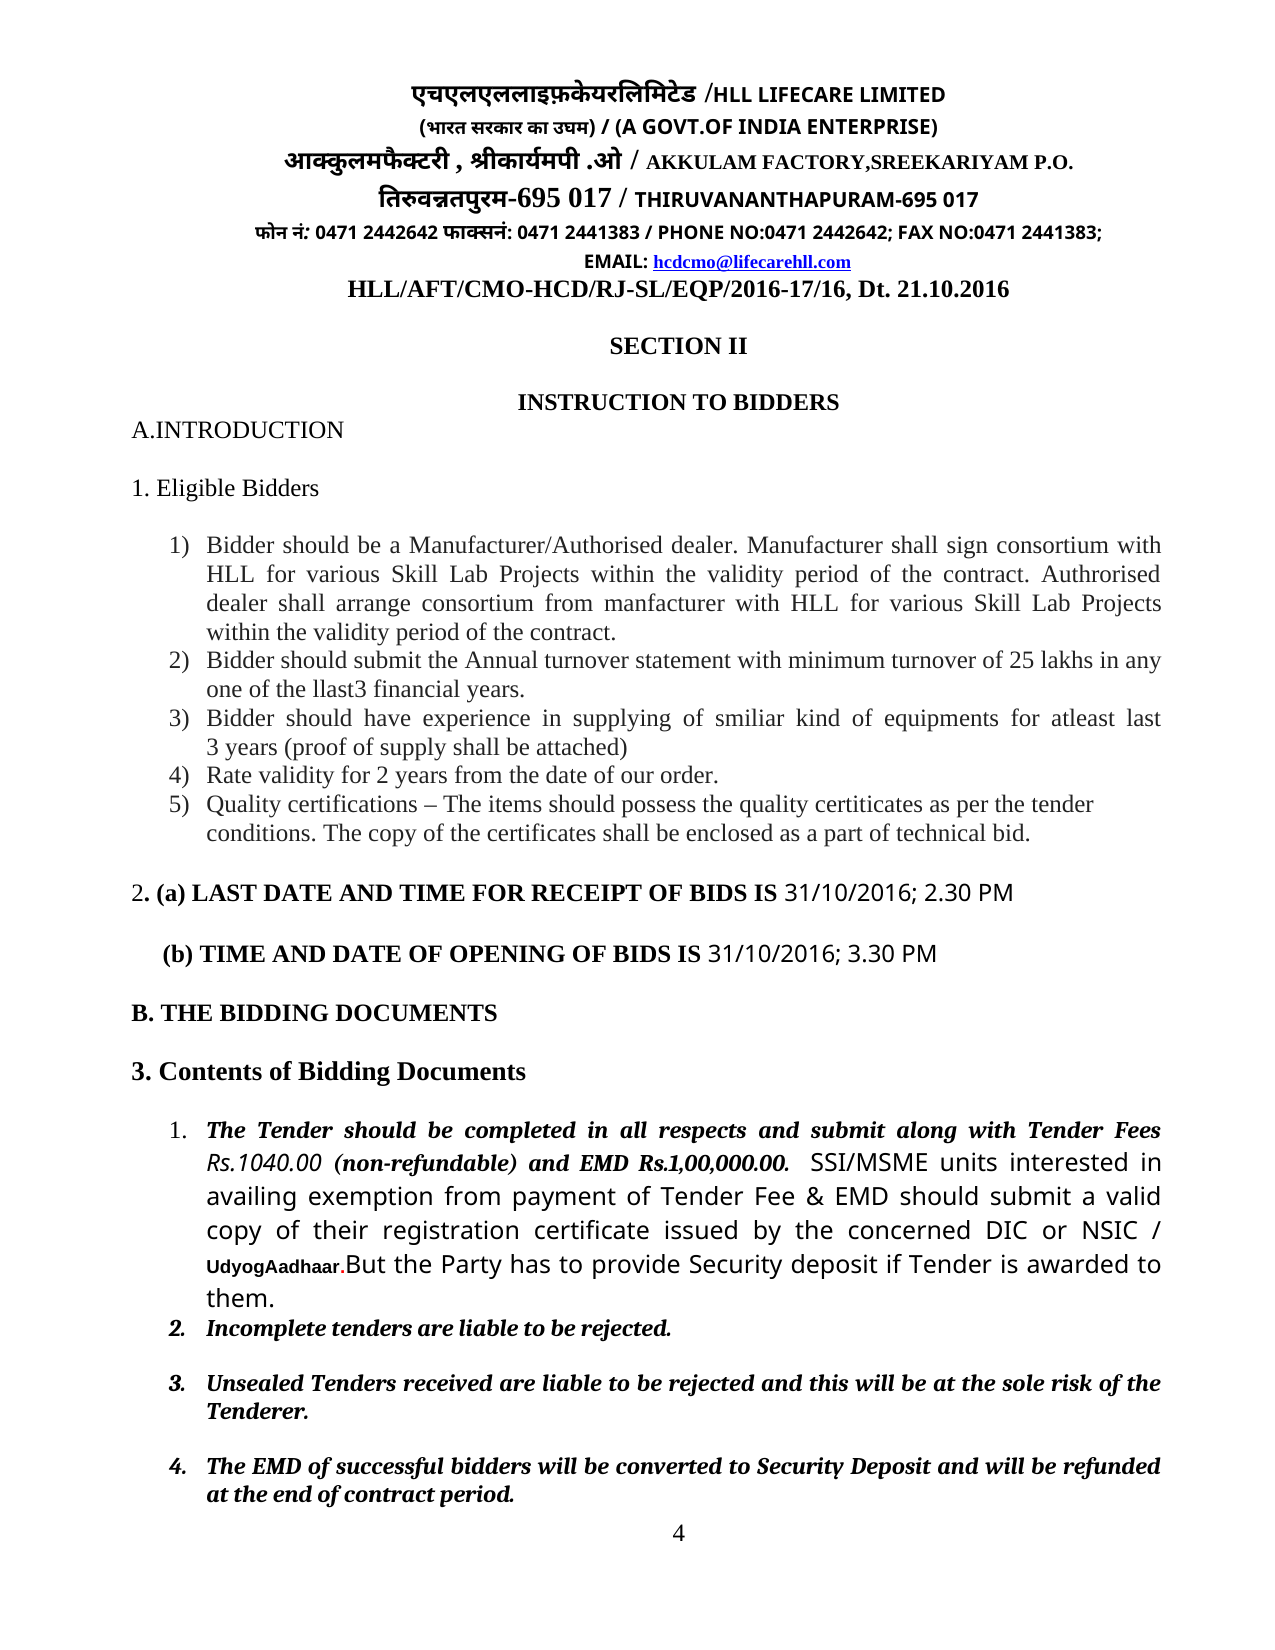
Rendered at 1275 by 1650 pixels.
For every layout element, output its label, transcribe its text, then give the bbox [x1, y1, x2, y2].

text SECTION II [131, 331, 1226, 360]
text INSTRUCTION TO BIDDERS [131, 388, 1226, 415]
text 3. Contents of Bidding Documents [131, 1056, 1162, 1087]
text 1. Eligible Bidders [131, 473, 1162, 502]
text A.INTRODUCTION [131, 415, 1162, 444]
text (b) TIME AND DATE OF OPENING OF BIDS IS 31/10/2016; 3.30 PM [131, 937, 1162, 969]
list Rate validity for 2 years from the date of our order. [169, 760, 1162, 789]
list Bidder should be a Manufacturer/Authorised dealer. Manufacturer shall sign consortium with HLL for various Skill Lab Projects within the validity period of the contract. Authrorised dealer shall arrange consortium from manfacturer with HLL for various Skill Lab Projects within the validity period of the contract. [169, 530, 1162, 645]
list The EMD of successful bidders will be converted to Security Deposit and will be refunded at the end of contract period. [169, 1453, 1162, 1508]
list The Tender should be completed in all respects and submit along with Tender Fees Rs.1040.00 (non-refundable) and EMD Rs.1,00,000.00. SSI/MSME units interested in availing exemption from payment of Tender Fee & EMD should submit a valid copy of their registration certificate issued by the concerned DIC or NSIC / UdyogAadhaar.But the Party has to provide Security deposit if Tender is awarded to them. [169, 1115, 1162, 1315]
list Incomplete tenders are liable to be rejected. [169, 1315, 1162, 1343]
text 2. (a) LAST DATE AND TIME FOR RECEIPT OF BIDS IS 31/10/2016; 2.30 PM [131, 875, 1162, 908]
list Quality certifications – The items should possess the quality certiticates as per the tender conditions. The copy of the certificates shall be enclosed as a part of technical bid. [169, 789, 1162, 847]
text B. THE BIDDING DOCUMENTS [131, 998, 1162, 1027]
list Bidder should submit the Annual turnover statement with minimum turnover of 25 lakhs in any one of the llast3 financial years. [169, 645, 1162, 703]
list Unsealed Tenders received are liable to be rejected and this will be at the sole risk of the Tenderer. [169, 1370, 1162, 1426]
list Bidder should have experience in supplying of smiliar kind of equipments for atleast last 3 years (proof of supply shall be attached) [169, 703, 1162, 760]
